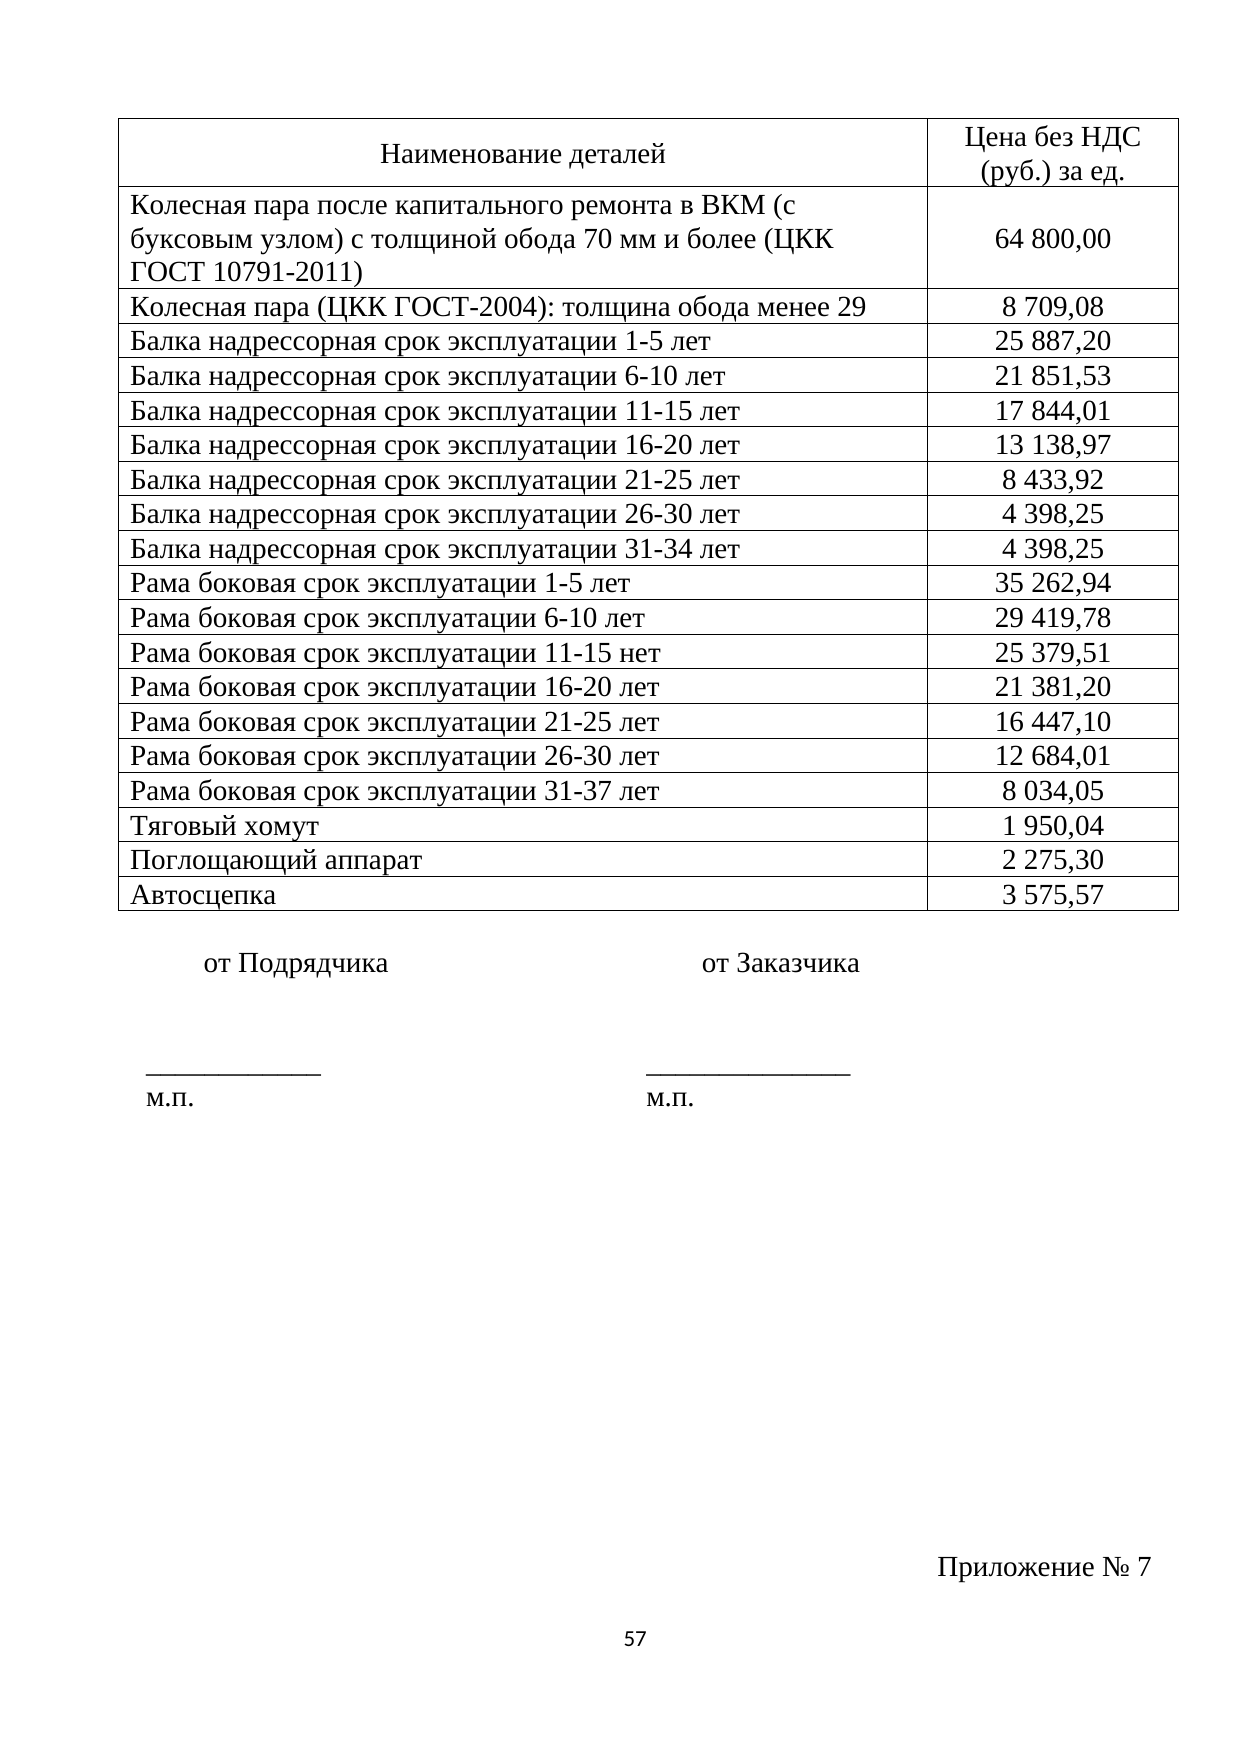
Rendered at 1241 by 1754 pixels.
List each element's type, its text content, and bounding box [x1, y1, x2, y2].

table_cell Автосцепка [119, 877, 927, 910]
table_header ____________ м.п. [135, 1012, 635, 1113]
table_header от Подрядчика [118, 945, 617, 978]
table_cell 25 887,20 [928, 324, 1178, 357]
table_cell Балка надрессорная срок эксплуатации 6-10 лет [119, 358, 927, 392]
table_cell Рама боковая срок эксплуатации 6-10 лет [119, 600, 927, 634]
table_cell 13 138,97 [928, 427, 1178, 461]
table_header Наименование деталей [119, 119, 927, 186]
table_cell Рама боковая срок эксплуатации 21-25 лет [119, 704, 927, 737]
table_cell Рама боковая срок эксплуатации 31-37 лет [119, 773, 927, 807]
table_cell 35 262,94 [928, 566, 1178, 599]
table_cell Балка надрессорная срок эксплуатации 21-25 лет [119, 462, 927, 495]
table_header ______________ м.п. [635, 1012, 1135, 1113]
table_cell 17 844,01 [928, 393, 1178, 426]
table_cell 4 398,25 [928, 531, 1178, 564]
table_cell 25 379,51 [928, 635, 1178, 668]
table_cell Тяговый хомут [119, 808, 927, 841]
table_cell Балка надрессорная срок эксплуатации 11-15 лет [119, 393, 927, 426]
table_cell 8 034,05 [928, 773, 1178, 807]
table_cell Колесная пара после капитального ремонта в ВКМ (с буксовым узлом) с толщиной обода 70 мм и более (ЦКК ГОСТ 10791-2011) [119, 187, 927, 288]
table_cell 1 950,04 [928, 808, 1178, 841]
table_header Цена без НДС (руб.) за ед. [928, 119, 1178, 186]
table_cell 2 275,30 [928, 842, 1178, 876]
table_cell Рама боковая срок эксплуатации 11-15 нет [119, 635, 927, 668]
table_cell Балка надрессорная срок эксплуатации 26-30 лет [119, 496, 927, 530]
table_cell Рама боковая срок эксплуатации 1-5 лет [119, 566, 927, 599]
table_cell Балка надрессорная срок эксплуатации 16-20 лет [119, 427, 927, 461]
table_cell Рама боковая срок эксплуатации 26-30 лет [119, 739, 927, 772]
table_cell Балка надрессорная срок эксплуатации 1-5 лет [119, 324, 927, 357]
table_cell 4 398,25 [928, 496, 1178, 530]
table_cell Рама боковая срок эксплуатации 16-20 лет [119, 669, 927, 703]
table_cell 64 800,00 [928, 187, 1178, 288]
table_cell Колесная пара (ЦКК ГОСТ-2004): толщина обода менее 29 [119, 289, 927, 322]
table_cell 16 447,10 [928, 704, 1178, 737]
text Приложение № 7 [708, 1549, 1152, 1582]
table_cell 12 684,01 [928, 739, 1178, 772]
table_cell 21 851,53 [928, 358, 1178, 392]
table_cell 8 709,08 [928, 289, 1178, 322]
table_cell Балка надрессорная срок эксплуатации 31-34 лет [119, 531, 927, 564]
table_cell 29 419,78 [928, 600, 1178, 634]
table_cell 3 575,57 [928, 877, 1178, 910]
table_cell Поглощающий аппарат [119, 842, 927, 876]
table_header от Заказчика [617, 945, 1115, 978]
table_cell 8 433,92 [928, 462, 1178, 495]
table_cell 21 381,20 [928, 669, 1178, 703]
